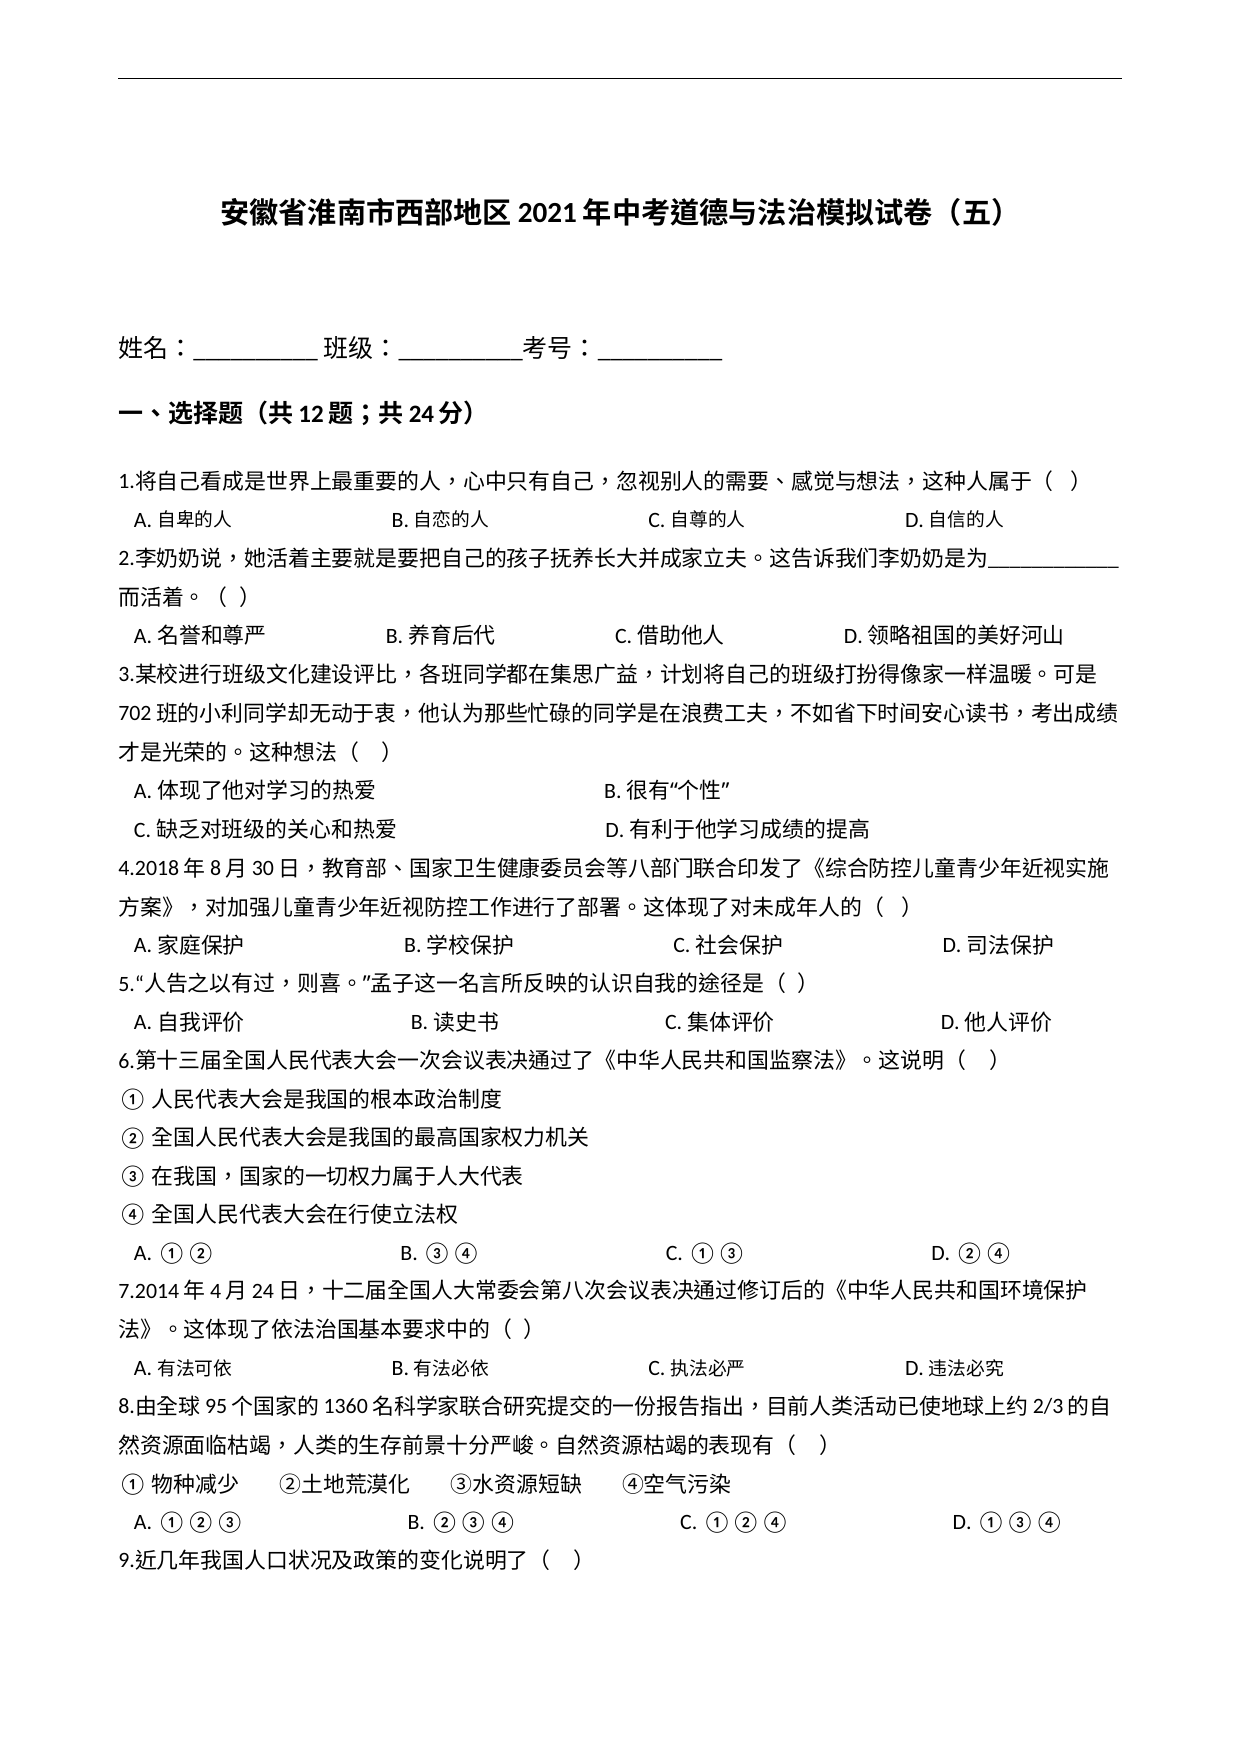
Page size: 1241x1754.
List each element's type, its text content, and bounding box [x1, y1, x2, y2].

text ②全国人民代表大会是我国的最高国家权力机关 [118, 1121, 1122, 1153]
text A. 家庭保护 B. 学校保护 C. 社会保护 D. 司法保护 [134, 929, 1122, 961]
text 9.近几年我国人口状况及政策的变化说明了（ ） [118, 1543, 1122, 1576]
text 3.某校进行班级文化建设评比，各班同学都在集思广益，计划将自己的班级打扮得像家一样温暖。可是702班的小利同学却无动于衷，他认为那些忙碌的同学是在浪费工夫，不如省下时间安心读书，考出成绩才是光荣的。这种想法（ ） [118, 657, 1122, 768]
text A. ①② B. ③④ C. ①③ D. ②④ [134, 1236, 1122, 1269]
text ①人民代表大会是我国的根本政治制度 [118, 1082, 1122, 1115]
text ③在我国，国家的一切权力属于人大代表 [118, 1159, 1122, 1192]
text 7.2014年4月24日，十二届全国人大常委会第八次会议表决通过修订后的《中华人民共和国环境保护法》。这体现了依法治国基本要求中的（ ） [118, 1274, 1122, 1345]
text 4.2018年8月30日，教育部、国家卫生健康委员会等八部门联合印发了《综合防控儿童青少年近视实施方案》，对加强儿童青少年近视防控工作进行了部署。这体现了对未成年人的（ ） [118, 851, 1122, 923]
text A. ①②③ B. ②③④ C. ①②④ D. ①③④ [134, 1506, 1122, 1538]
text A. 体现了他对学习的热爱 B. 很有“个性” C. 缺乏对班级的关心和热爱 D. 有利于他学习成绩的提高 [134, 774, 1122, 845]
text A. 自我评价 B. 读史书 C. 集体评价 D. 他人评价 [134, 1006, 1122, 1038]
text 8.由全球95个国家的1360名科学家联合研究提交的一份报告指出，目前人类活动已使地球上约2/3的自然资源面临枯竭，人类的生存前景十分严峻。自然资源枯竭的表现有（ ） [118, 1390, 1122, 1461]
text 2.李奶奶说，她活着主要就是要把自己的孩子抚养长大并成家立夫。这告诉我们李奶奶是为____________而活着。（ ） [118, 542, 1122, 613]
picture [668, 947, 674, 954]
text 5.“人告之以有过，则喜。”孟子这一名言所反映的认识自我的途径是（ ） [118, 967, 1122, 999]
picture [386, 521, 392, 528]
text ④全国人民代表大会在行使立法权 [118, 1198, 1122, 1230]
text A. 自卑的人 B. 自恋的人 C. 自尊的人 D. 自信的人 [134, 503, 1122, 536]
text 一、选择题（共12题；共24分） [118, 381, 1122, 446]
text 1.将自己看成是世界上最重要的人，心中只有自己，忽视别人的需要、感觉与想法，这种人属于（ ） [118, 465, 1122, 497]
text A. 有法可依 B. 有法必依 C. 执法必严 D. 违法必究 [134, 1351, 1122, 1384]
picture [386, 1370, 392, 1377]
text ①物种减少 ②土地荒漠化 ③水资源短缺 ④空气污染 [118, 1467, 1122, 1500]
picture [937, 947, 943, 954]
text 6.第十三届全国人民代表大会一次会议表决通过了《中华人民共和国监察法》。这说明（ ） [118, 1044, 1122, 1076]
text 安徽省淮南市西部地区2021年中考道德与法治模拟试卷（五） [118, 180, 1122, 245]
picture [643, 1370, 649, 1377]
text A. 名誉和尊严 B. 养育后代 C. 借助他人 D. 领略祖国的美好河山 [134, 619, 1122, 652]
picture [643, 521, 649, 528]
text 姓名：__________ 班级：__________考号：__________ [118, 316, 1122, 381]
